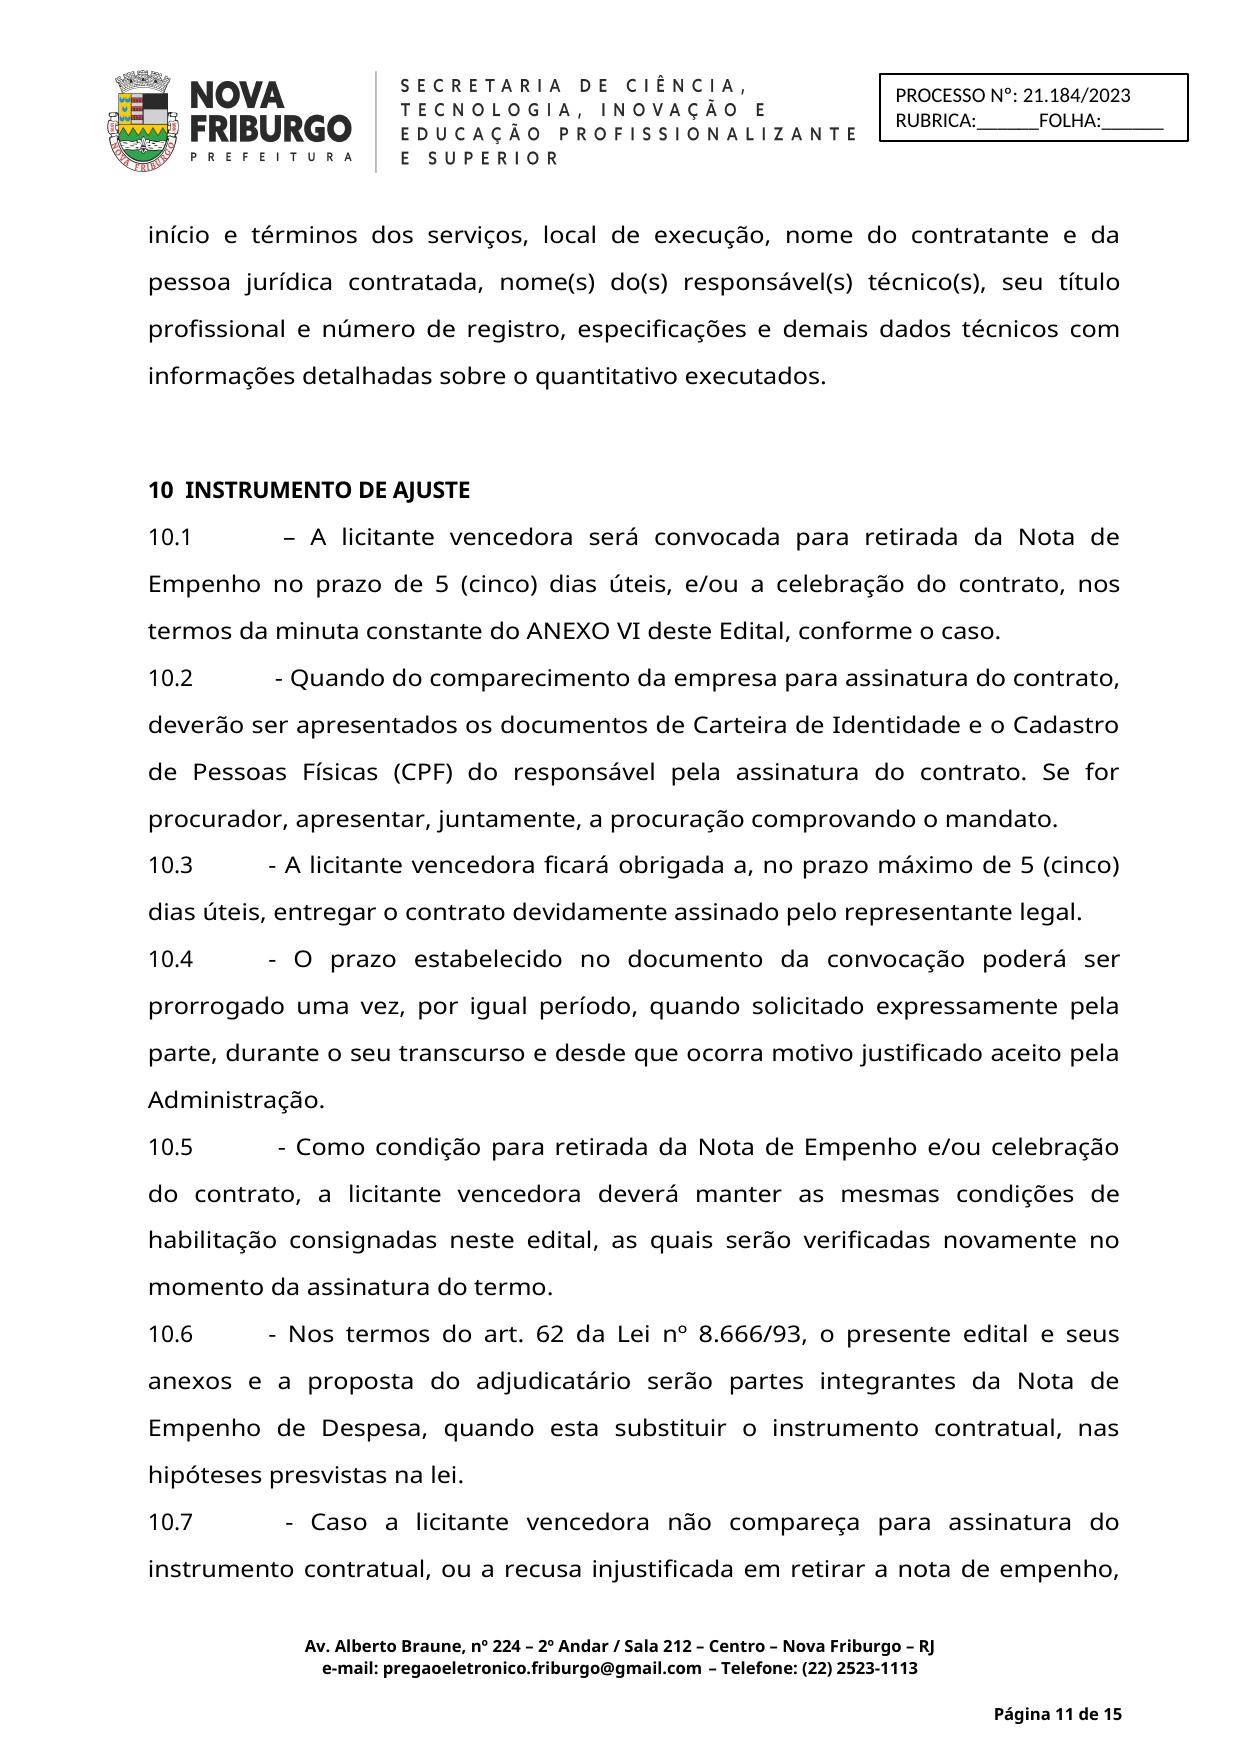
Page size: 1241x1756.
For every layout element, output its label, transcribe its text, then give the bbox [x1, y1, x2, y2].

list - O prazo estabelecido no documento da convocação poderá ser prorrogado uma vez, por igual período, quando solicitado expressamente pela parte, durante o seu transcurso e desde que ocorra motivo justificado aceito pela Administração. [148, 943, 1121, 1115]
list - Quando do comparecimento da empresa para assinatura do contrato, deverão ser apresentados os documentos de Carteira de Identidade e o Cadastro de Pessoas Físicas (CPF) do responsável pela assinatura do contrato. Se for procurador, apresentar, juntamente, a procuração comprovando o mandato. [148, 662, 1121, 834]
list - A licitante vencedora ficará obrigada a, no prazo máximo de 5 (cinco) dias úteis, entregar o contrato devidamente assinado pelo representante legal. [148, 849, 1121, 928]
list - Como condição para retirada da Nota de Empenho e/ou celebração do contrato, a licitante vencedora deverá manter as mesmas condições de habilitação consignadas neste edital, as quais serão verificadas novamente no momento da assinatura do termo. [148, 1131, 1121, 1303]
list INSTRUMENTO DE AJUSTE [148, 474, 1044, 506]
picture [88, 44, 870, 189]
list – A licitante vencedora será convocada para retirada da Nota de Empenho no prazo de 5 (cinco) dias úteis, e/ou a celebração do contrato, nos termos da minuta constante do ANEXO VI deste Edital, conforme o caso. [148, 521, 1121, 646]
list - Nos termos do art. 62 da Lei nº 8.666/93, o presente edital e seus anexos e a proposta do adjudicatário serão partes integrantes da Nota de Empenho de Despesa, quando esta substituir o instrumento contratual, nas hipóteses presvistas na lei. [148, 1318, 1121, 1490]
